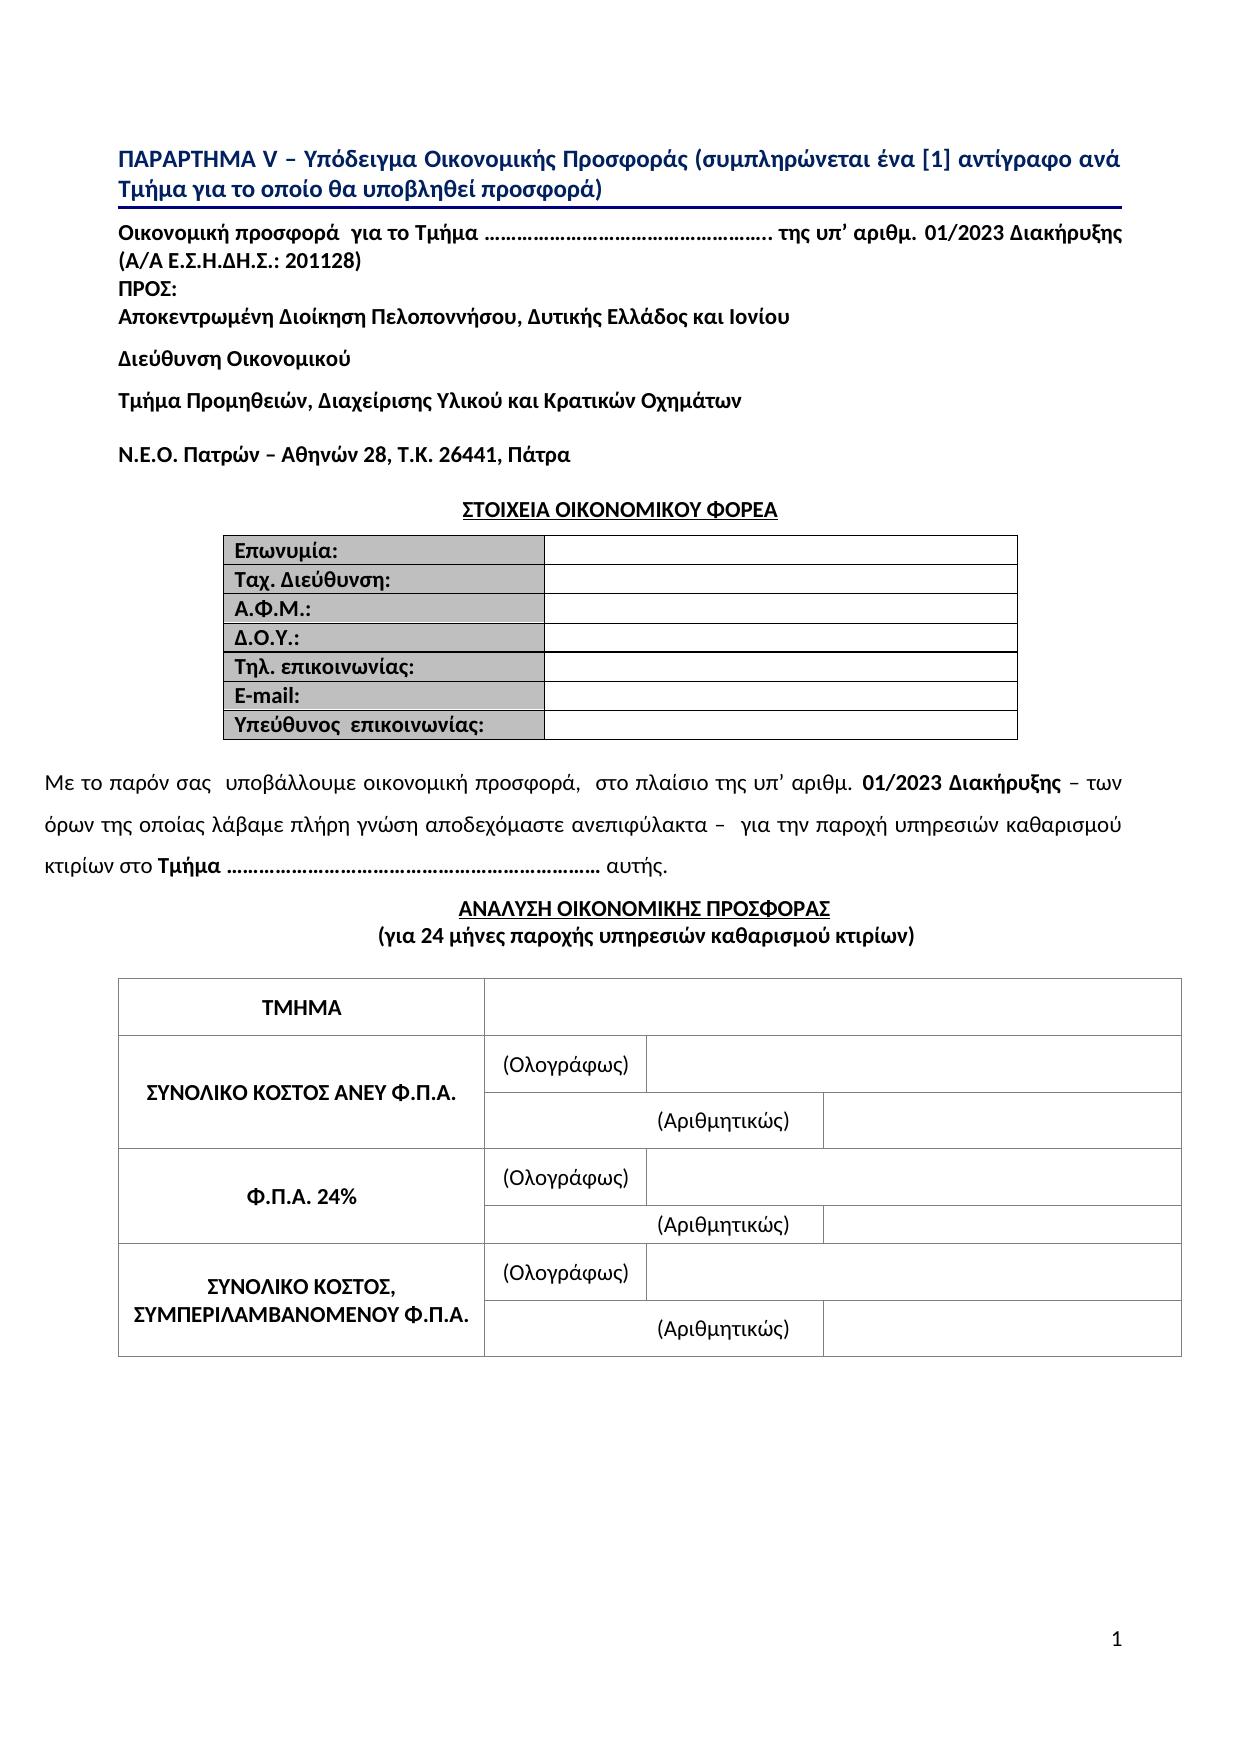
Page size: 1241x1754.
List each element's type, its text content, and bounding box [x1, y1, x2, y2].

table_cell (Ολογράφως) [485, 1036, 646, 1092]
table_cell Φ.Π.Α. 24% [119, 1149, 484, 1243]
text ΠΡΟΣ: [118, 274, 1122, 302]
table_cell [545, 711, 1017, 739]
text (για 24 μήνες παροχής υπηρεσιών καθαρισμού κτιρίων) [166, 922, 1122, 950]
table_cell [647, 1036, 1181, 1092]
table_cell (Ολογράφως) [485, 1149, 646, 1205]
text Οικονομική προσφορά για το Τμήμα …………………………………………….. της υπ’ αριθμ. 01/2023 Διακήρυξης (Α/Α Ε.Σ.Η.ΔΗ.Σ.: 201128) [118, 218, 1122, 274]
table_cell [545, 653, 1017, 681]
table_cell [545, 682, 1017, 709]
text Ν.Ε.Ο. Πατρών – Αθηνών 28, Τ.Κ. 26441, Πάτρα [118, 440, 1122, 468]
table_header ΤΜΗΜΑ [119, 979, 484, 1035]
table_cell [545, 594, 1017, 622]
table_cell ΣΥΝΟΛΙΚΟ ΚΟΣΤΟΣ, ΣΥΜΠΕΡΙΛΑΜΒΑΝΟΜΕΝΟΥ Φ.Π.Α. [119, 1244, 484, 1356]
table_cell (Αριθμητικώς) [485, 1206, 823, 1243]
table_cell Υπεύθυνος επικοινωνίας: [224, 711, 544, 739]
table_cell Τηλ. επικοινωνίας: [224, 653, 544, 681]
text ΣΤΟΙΧΕΙΑ ΟΙΚΟΝΟΜΙΚΟΥ ΦΟΡΕΑ [118, 495, 1122, 523]
text ΑΝΑΛΥΣΗ ΟΙΚΟΝΟΜΙΚΗΣ ΠΡΟΣΦΟΡΑΣ [166, 894, 1122, 922]
text ΠΑΡΑΡΤΗΜΑ V – Υπόδειγμα Οικονομικής Προσφοράς (συμπληρώνεται ένα [1] αντίγραφο ανά Τμήμα για το οποίο θα υποβληθεί προσφορά) [118, 143, 1122, 206]
text Διεύθυνση Οικονομικού [118, 344, 1122, 372]
table_cell [647, 1149, 1181, 1205]
table_cell [647, 1244, 1181, 1300]
table_cell (Αριθμητικώς) [485, 1093, 823, 1148]
text Με το παρόν σας υποβάλλουμε οικονομική προσφορά, στο πλαίσιο της υπ’ αριθμ. 01/2023 Διακήρυξης – των όρων της οποίας λάβαμε πλήρη γνώση αποδεχόμαστε ανεπιφύλακτα – για την παροχή υπηρεσιών καθαρισμού κτιρίων στο Τμήμα …………………………………………………………… αυτής. [44, 768, 1122, 880]
table_cell [545, 624, 1017, 651]
table_cell (Ολογράφως) [485, 1244, 646, 1300]
table_cell Δ.Ο.Υ.: [224, 624, 544, 651]
table_header Επωνυμία: [224, 536, 544, 564]
table_cell E-mail: [224, 682, 544, 709]
text Αποκεντρωμένη Διοίκηση Πελοποννήσου, Δυτικής Ελλάδος και Ιονίου [118, 302, 1122, 330]
table_header [485, 979, 1181, 1035]
table_cell [824, 1301, 1181, 1356]
table_cell Α.Φ.Μ.: [224, 594, 544, 622]
table_cell [545, 565, 1017, 593]
table_header [545, 536, 1017, 564]
text Τμήμα Προμηθειών, Διαχείρισης Υλικού και Κρατικών Οχημάτων [118, 386, 1122, 414]
table_cell ΣΥΝΟΛΙΚΟ ΚΟΣΤΟΣ ΑΝΕΥ Φ.Π.Α. [119, 1036, 484, 1148]
table_cell (Αριθμητικώς) [485, 1301, 823, 1356]
table_cell [824, 1093, 1181, 1148]
table_cell Ταχ. Διεύθυνση: [224, 565, 544, 593]
table_cell [824, 1206, 1181, 1243]
